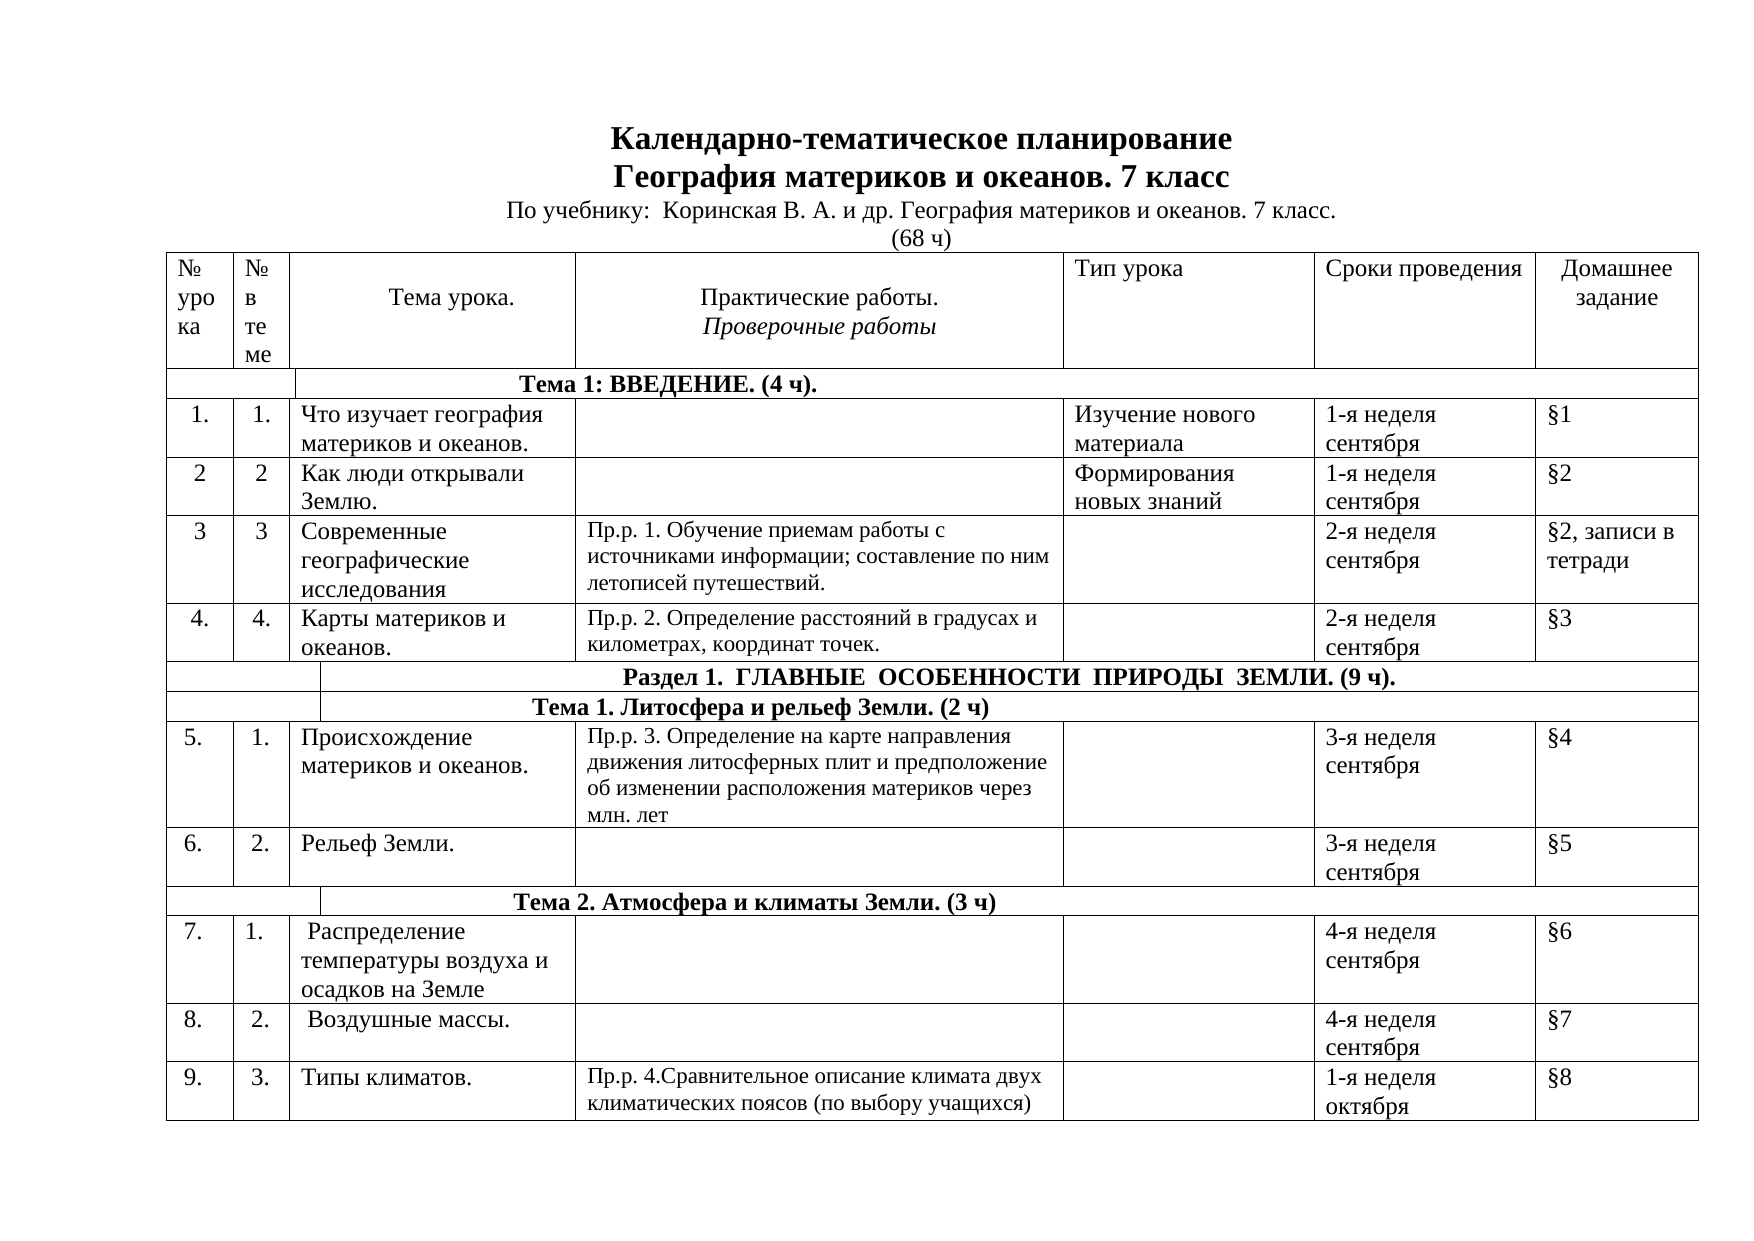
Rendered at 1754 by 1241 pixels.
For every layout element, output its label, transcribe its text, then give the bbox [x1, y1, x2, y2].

table_cell 5. [167, 722, 233, 827]
table_header № в теме [234, 253, 289, 368]
table_cell 3. [234, 1062, 289, 1120]
table_cell Пр.р. 3. Определение на карте направления движения литосферных плит и предположение об изменении расположения материков через млн. лет [576, 722, 1063, 827]
table_cell Как люди открывали Землю. [290, 458, 575, 515]
table_cell [1064, 1004, 1314, 1061]
table_cell 9. [167, 1062, 233, 1120]
table_cell Карты материков и океанов. [290, 604, 575, 661]
table_cell Пр.р. 4.Сравнительное описание климата двух климатических поясов (по выбору учащихся) [576, 1062, 1063, 1120]
table_cell §4 [1536, 722, 1698, 827]
table_cell Тема 2. Атмосфера и климаты Земли. (3 ч) [321, 887, 1698, 915]
table_cell 3-я неделя сентября [1315, 722, 1535, 827]
table_cell Воздушные массы. [290, 1004, 575, 1061]
table_header Практические работы. Проверочные работы [576, 253, 1063, 368]
table_cell 4. [167, 604, 233, 661]
table_cell [1064, 916, 1314, 1003]
table_cell 1. [234, 916, 289, 1003]
table_cell Формирования новых знаний [1064, 458, 1314, 515]
table_cell Тема 1: ВВЕДЕНИЕ. (4 ч). [296, 369, 1698, 398]
table_cell 4. [234, 604, 289, 661]
table_header Тип урока [1064, 253, 1314, 368]
table_cell Раздел 1. ГЛАВНЫЕ ОСОБЕННОСТИ ПРИРОДЫ ЗЕМЛИ. (9 ч). [321, 662, 1698, 691]
table_cell 7. [167, 916, 233, 1003]
table_cell [576, 399, 1063, 457]
table_cell 1. [234, 399, 289, 457]
table_cell [576, 458, 1063, 515]
text По учебнику: Коринская В. А. и др. География материков и океанов. 7 класс. [177, 195, 1665, 223]
table_cell 1-я неделя сентября [1315, 458, 1535, 515]
table_cell 2. [234, 828, 289, 886]
table_cell §8 [1536, 1062, 1698, 1120]
table_cell [576, 1004, 1063, 1061]
table_cell 8. [167, 1004, 233, 1061]
table_cell Рельеф Земли. [290, 828, 575, 886]
table_cell 4-я неделя сентября [1315, 1004, 1535, 1061]
table_cell [576, 828, 1063, 886]
table_cell Пр.р. 2. Определение расстояний в градусах и километрах, координат точек. [576, 604, 1063, 661]
table_cell 2-я неделя сентября [1315, 604, 1535, 661]
table_cell Типы климатов. [290, 1062, 575, 1120]
table_cell §2 [1536, 458, 1698, 515]
text (68 ч) [177, 223, 1665, 252]
table_cell 2. [234, 1004, 289, 1061]
table_cell [1064, 1062, 1314, 1120]
table_cell [576, 916, 1063, 1003]
table_cell [1064, 828, 1314, 886]
table_cell 1. [234, 722, 289, 827]
table_header Сроки проведения [1315, 253, 1535, 368]
table_cell [167, 887, 320, 915]
text География материков и океанов. 7 класс [177, 156, 1665, 195]
table_cell §5 [1536, 828, 1698, 886]
table_cell 3 [234, 516, 289, 602]
table_cell 1-я неделя октября [1315, 1062, 1535, 1120]
table_cell §2, записи в тетради [1536, 516, 1698, 602]
table_cell Что изучает география материков и океанов. [290, 399, 575, 457]
text Календарно-тематическое планирование [177, 118, 1665, 156]
table_cell [1064, 604, 1314, 661]
table_cell [1064, 722, 1314, 827]
table_cell Тема 1. Литосфера и рельеф Земли. (2 ч) [321, 692, 1698, 721]
table_cell 6. [167, 828, 233, 886]
table_header Тема урока. [290, 253, 575, 368]
table_cell 1-я неделя сентября [1315, 399, 1535, 457]
table_cell [167, 692, 320, 721]
table_cell 2 [167, 458, 233, 515]
table_header № урока [167, 253, 233, 368]
table_cell Изучение нового материала [1064, 399, 1314, 457]
table_cell §3 [1536, 604, 1698, 661]
table_cell Современные географические исследования [290, 516, 575, 602]
table_cell 3-я неделя сентября [1315, 828, 1535, 886]
table_cell Происхождение материков и океанов. [290, 722, 575, 827]
table_cell 2 [234, 458, 289, 515]
table_cell 3 [167, 516, 233, 602]
table_header Домашнее задание [1536, 253, 1698, 368]
table_cell Пр.р. 1. Обучение приемам работы с источниками информации; составление по ним летописей путешествий. [576, 516, 1063, 602]
table_cell 2-я неделя сентября [1315, 516, 1535, 602]
table_cell 4-я неделя сентября [1315, 916, 1535, 1003]
table_cell §7 [1536, 1004, 1698, 1061]
table_cell §6 [1536, 916, 1698, 1003]
table_cell Распределение температуры воздуха и осадков на Земле [290, 916, 575, 1003]
table_cell [1064, 516, 1314, 602]
table_cell §1 [1536, 399, 1698, 457]
table_cell [167, 369, 295, 398]
table_cell 1. [167, 399, 233, 457]
table_cell [167, 662, 320, 691]
